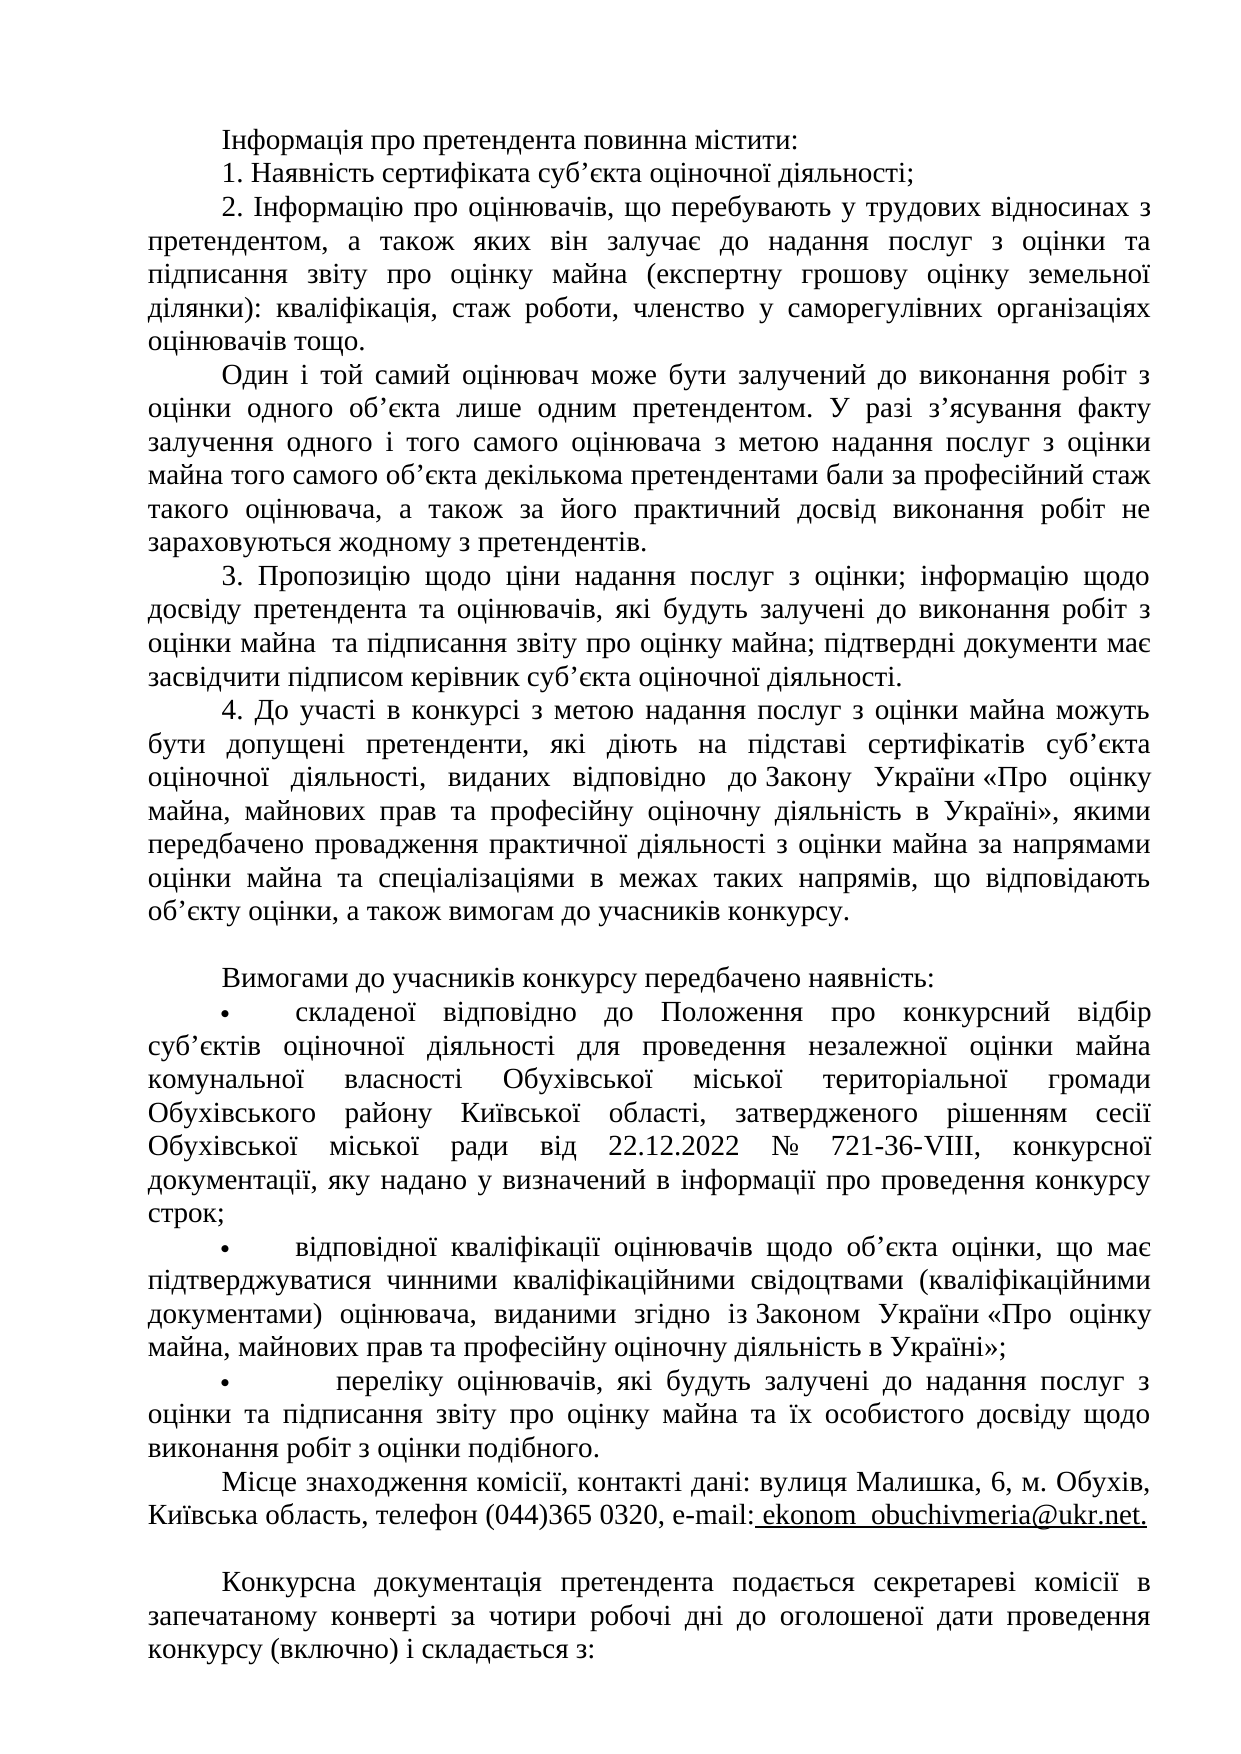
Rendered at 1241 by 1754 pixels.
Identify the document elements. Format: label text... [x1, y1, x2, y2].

list складеної відповідно до Положення про конкурсний відбір суб’єктів оціночної діяльності для проведення незалежної оцінки майна комунальної власності Обухівської міської територіальної громади Обухівського району Київської області, затвердженого рішенням сесії Обухівської міської ради від 22.12.2022 № 721-36-VIII, конкурсної документації, яку надано у визначений в інформації про проведення конкурсу строк; [148, 994, 1152, 1229]
list відповідної кваліфікації оцінювачів щодо об’єкта оцінки, що має підтверджуватися чинними кваліфікаційними свідоцтвами (кваліфікаційними документами) оцінювача, виданими згідно із Законом України «Про оцінку майна, майнових прав та професійну оціночну діяльність в Україні»; [148, 1229, 1152, 1363]
text 3. Пропозицію щодо ціни надання послуг з оцінки; інформацію щодо досвіду претендента та оцінювачів, які будуть залучені до виконання робіт з оцінки майна та підписання звіту про оцінку майна; підтвердні документи має засвідчити підписом керівник суб’єкта оціночної діяльності. [148, 558, 1152, 692]
list переліку оцінювачів, які будуть залучені до надання послуг з оцінки та підписання звіту про оцінку майна та їх особистого досвіду щодо виконання робіт з оцінки подібного. [148, 1363, 1152, 1464]
text Вимогами до учасників конкурсу передбачено наявність: [148, 961, 1152, 994]
text Місце знаходження комісії, контакті дані: вулиця Малишка, 6, м. Обухів, Київська область, телефон (044)365 0320, e-mail: ekonom_obuchivmeria@ukr.net. [148, 1464, 1152, 1531]
text Конкурсна документація претендента подається секретареві комісії в запечатаному конверті за чотири робочі дні до оголошеної дати проведення конкурсу (включно) і складається з: [148, 1564, 1152, 1665]
text Інформація про претендента повинна містити: [148, 122, 1152, 156]
text Один і той самий оцінювач може бути залучений до виконання робіт з оцінки одного об’єкта лише одним претендентом. У разі з’ясування факту залучення одного і того самого оцінювача з метою надання послуг з оцінки майна того самого об’єкта декількома претендентами бали за професійний стаж такого оцінювача, а також за його практичний досвід виконання робіт не зараховуються жодному з претендентів. [148, 357, 1152, 558]
text 4. До участі в конкурсі з метою надання послуг з оцінки майна можуть бути допущені претенденти, які діють на підставі сертифікатів суб’єкта оціночної діяльності, виданих відповідно до Закону України «Про оцінку майна, майнових прав та професійну оціночну діяльність в Україні», якими передбачено провадження практичної діяльності з оцінки майна за напрямами оцінки майна та спеціалізаціями в межах таких напрямів, що відповідають об’єкту оцінки, а також вимогам до учасників конкурсу. [148, 692, 1152, 927]
text 2. Інформацію про оцінювачів, що перебувають у трудових відносинах з претендентом, а також яких він залучає до надання послуг з оцінки та підписання звіту про оцінку майна (експертну грошову оцінку земельної ділянки): кваліфікація, стаж роботи, членство у саморегулівних організаціях оцінювачів тощо. [148, 189, 1152, 357]
text 1. Наявність сертифіката суб’єкта оціночної діяльності; [148, 156, 1152, 189]
